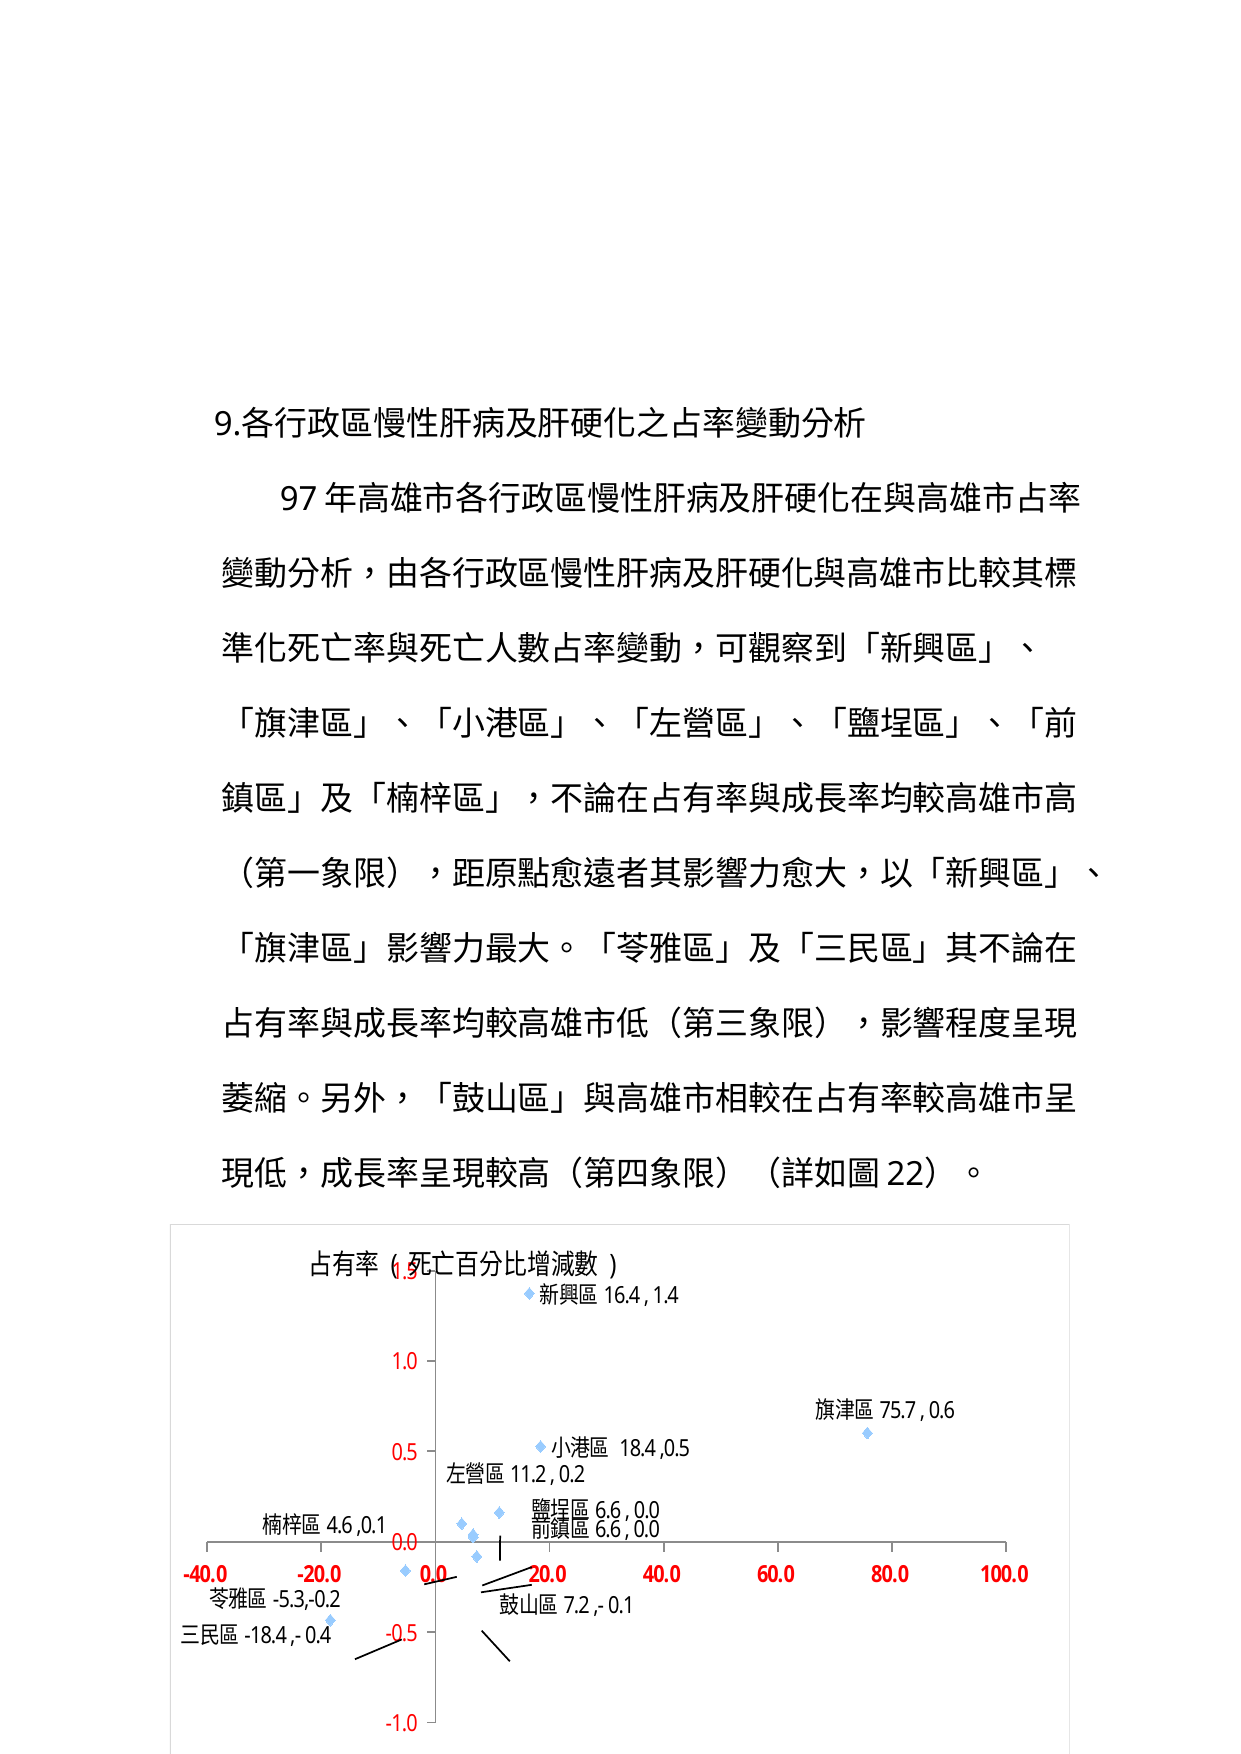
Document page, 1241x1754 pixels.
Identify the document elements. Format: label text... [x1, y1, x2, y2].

text 97年高雄市各行政區慢性肝病及肝硬化在與高雄市占率變動分析，由各行政區慢性肝病及肝硬化與高雄市比較其標準化死亡率與死亡人數占率變動，可觀察到「新興區」、「旗津區」、「小港區」、「左營區」、「鹽埕區」、「前鎮區」及「楠梓區」，不論在占有率與成長率均較高雄市高（第一象限），距原點愈遠者其影響力愈大，以「新興區」、「旗津區」影響力最大。「苓雅區」及「三民區」其不論在占有率與成長率均較高雄市低（第三象限），影響程度呈現萎縮。另外，「鼓山區」與高雄市相較在占有率較高雄市呈現低，成長率呈現較高（第四象限）（詳如圖22）。 [221, 458, 1092, 1208]
text 9.各行政區慢性肝病及肝硬化之占率變動分析 [148, 383, 1092, 458]
